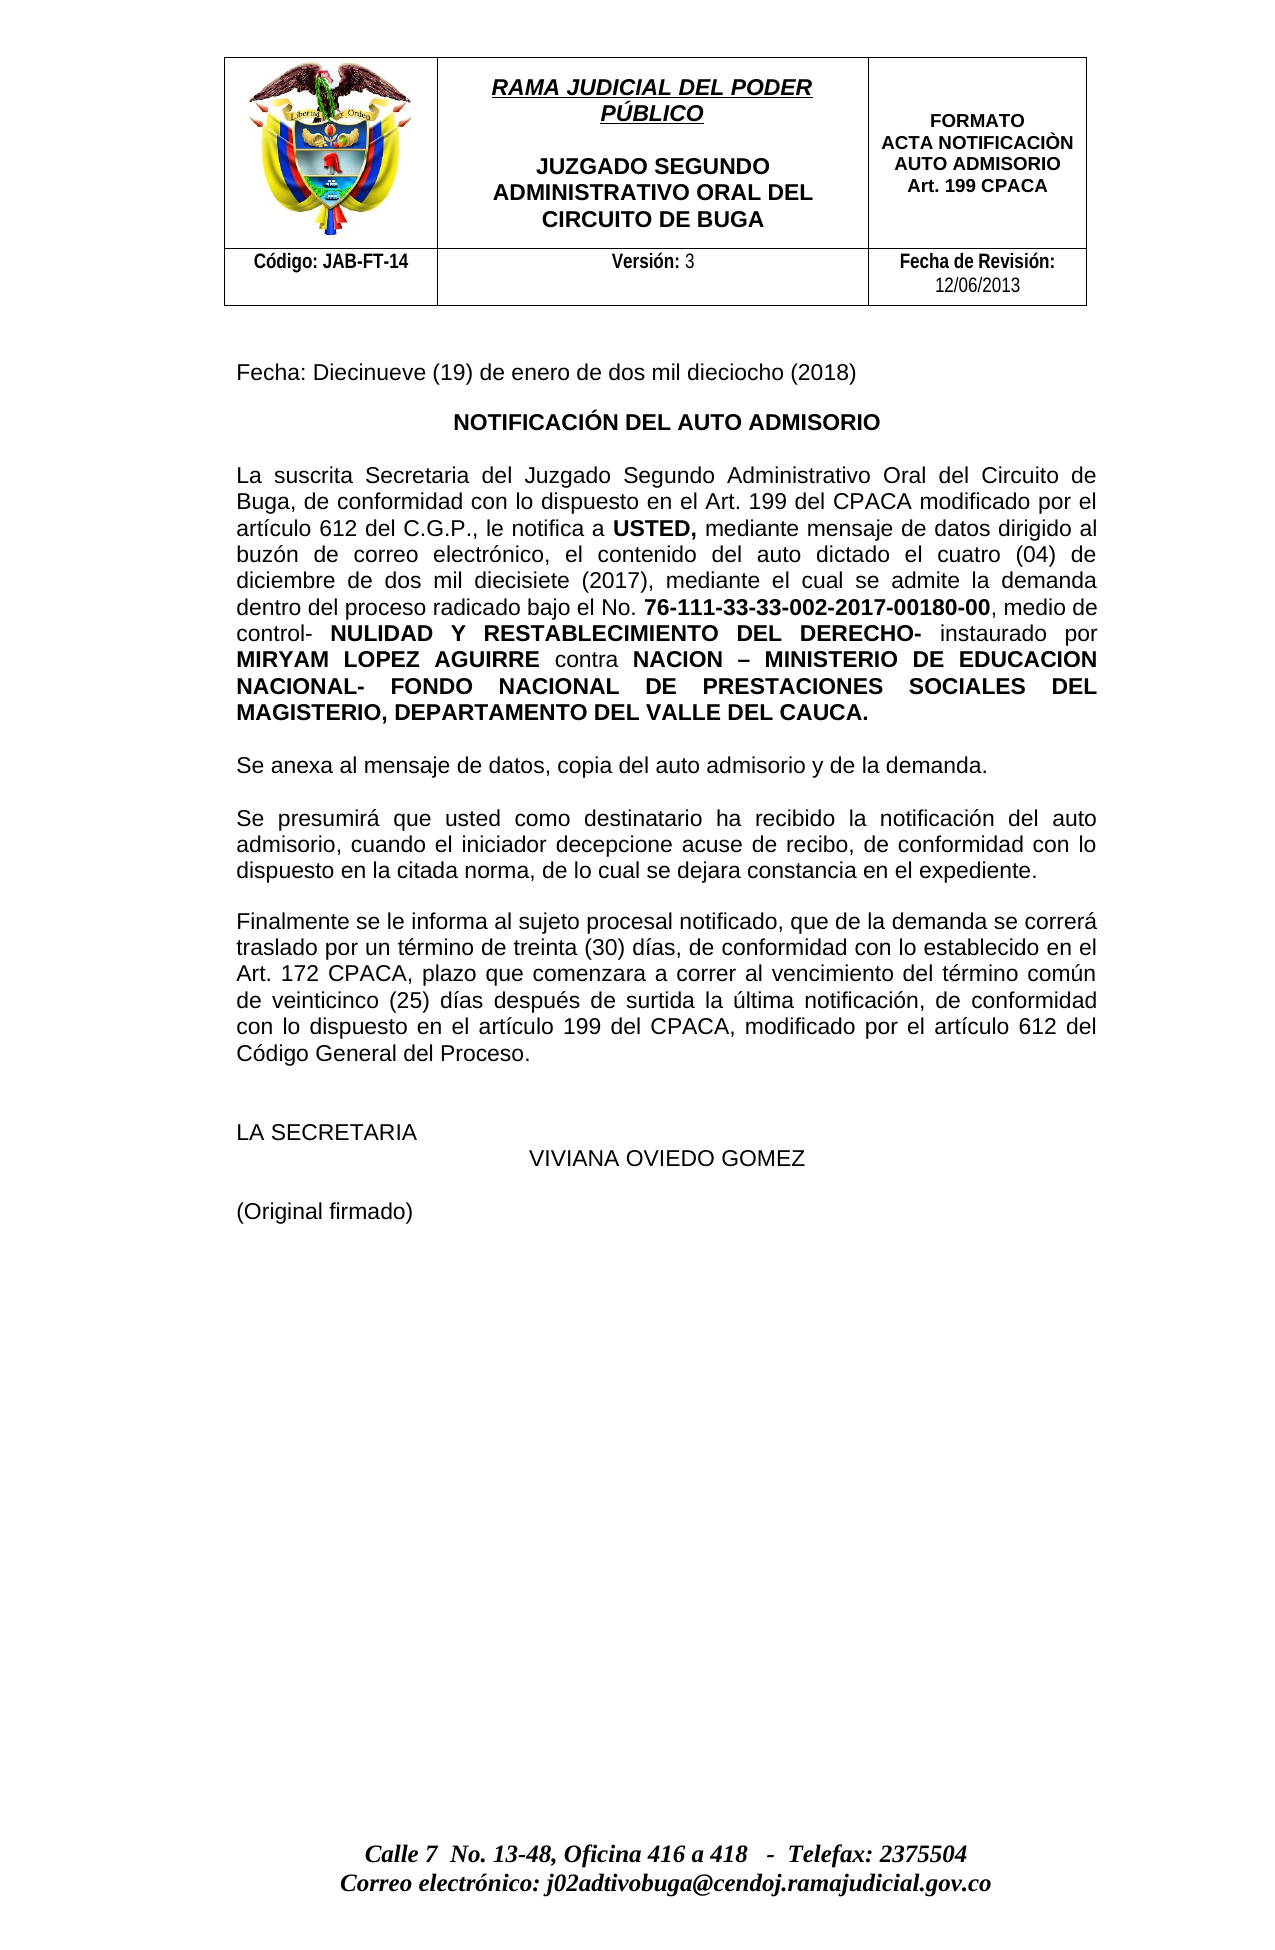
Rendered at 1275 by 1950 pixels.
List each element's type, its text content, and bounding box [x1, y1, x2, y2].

text Se presumirá que usted como destinatario ha recibido la notificación del auto admisorio, cuando el iniciador decepcione acuse de recibo, de conformidad con lo dispuesto en la citada norma, de lo cual se dejara constancia en el expediente. [236, 804, 1098, 884]
text VIVIANA OVIEDO GOMEZ [236, 1145, 1098, 1171]
text Se anexa al mensaje de datos, copia del auto admisorio y de la demanda. [236, 752, 1098, 778]
table_header [225, 58, 437, 248]
text Finalmente se le informa al sujeto procesal notificado, que de la demanda se correrá traslado por un término de treinta (30) días, de conformidad con lo establecido en el Art. 172 CPACA, plazo que comenzara a correr al vencimiento del término común de veinticinco (25) días después de surtida la última notificación, de conformidad con lo dispuesto en el artículo 199 del CPACA, modificado por el artículo 612 del Código General del Proceso. [236, 908, 1098, 1066]
picture [245, 58, 417, 238]
table_cell Versión: 3 [438, 249, 868, 305]
table_cell Fecha de Revisión: 12/06/2013 [869, 249, 1086, 305]
text LA SECRETARIA [236, 1118, 1098, 1145]
text (Original firmado) [236, 1198, 1098, 1224]
text La suscrita Secretaria del Juzgado Segundo Administrativo Oral del Circuito de Buga, de conformidad con lo dispuesto en el Art. 199 del CPACA modificado por el artículo 612 del C.G.P., le notifica a USTED, mediante mensaje de datos dirigido al buzón de correo electrónico, el contenido del auto dictado el cuatro (04) de diciembre de dos mil diecisiete (2017), mediante el cual se admite la demanda dentro del proceso radicado bajo el No. 76-111-33-33-002-2017-00180-00, medio de control- NULIDAD Y RESTABLECIMIENTO DEL DERECHO- instaurado por MIRYAM LOPEZ AGUIRRE contra NACION – MINISTERIO DE EDUCACION NACIONAL- FONDO NACIONAL DE PRESTACIONES SOCIALES DEL MAGISTERIO, DEPARTAMENTO DEL VALLE DEL CAUCA. [236, 462, 1098, 726]
table_cell Código: JAB-FT-14 [225, 249, 437, 305]
table_header RAMA JUDICIAL DEL PODER PÚBLICO JUZGADO SEGUNDO ADMINISTRATIVO ORAL DEL CIRCUITO DE BUGA [438, 58, 868, 248]
text Fecha: Diecinueve (19) de enero de dos mil dieciocho (2018) [236, 359, 1098, 385]
table_header FORMATO ACTA NOTIFICACIÒN AUTO ADMISORIO Art. 199 CPACA [869, 58, 1086, 248]
text NOTIFICACIÓN DEL AUTO ADMISORIO [236, 409, 1098, 436]
